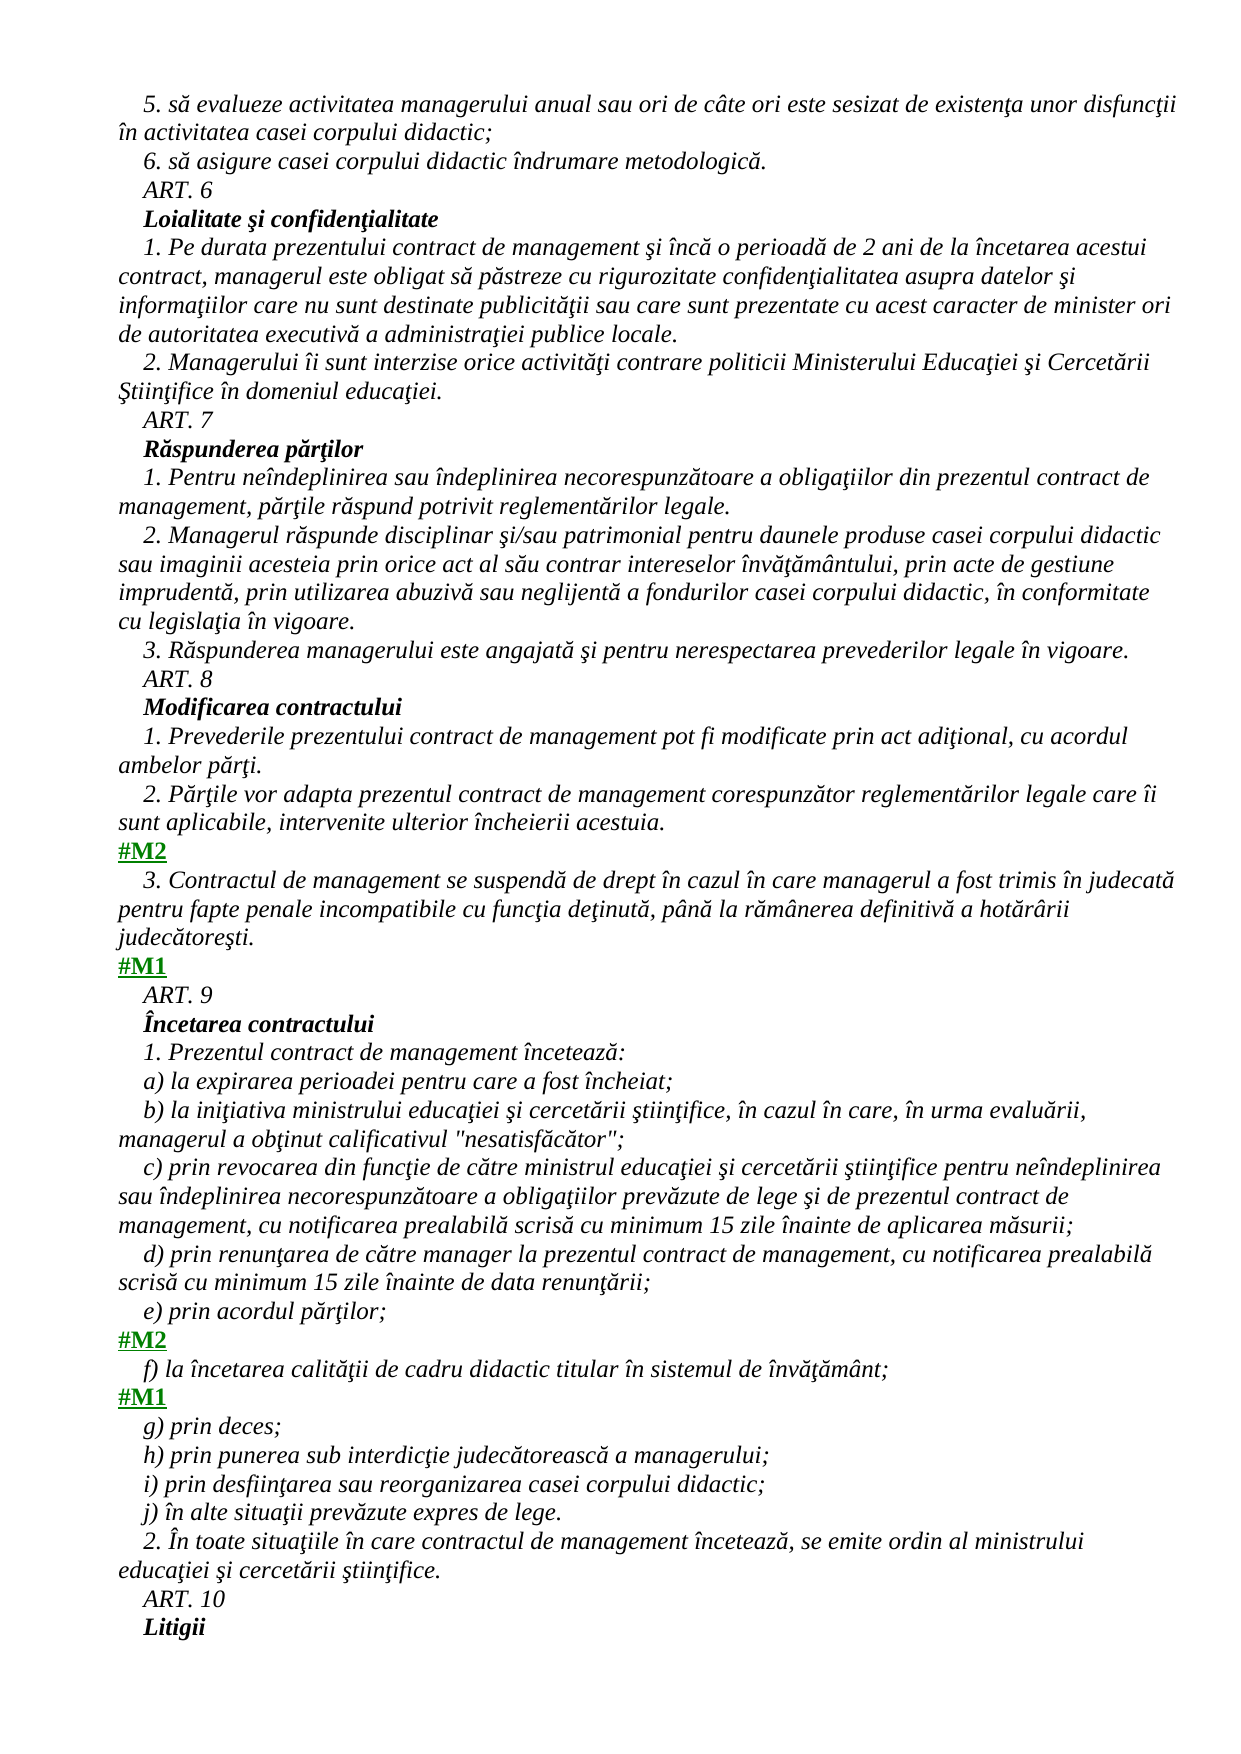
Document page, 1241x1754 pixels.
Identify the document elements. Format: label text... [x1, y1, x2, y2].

text 6. să asigure casei corpului didactic îndrumare metodologică. [118, 146, 1181, 175]
text #M2 [118, 1325, 1181, 1354]
text 2. Managerului îi sunt interzise orice activităţi contrare politicii Ministerului Educaţiei şi Cercetării Ştiinţifice în domeniul educaţiei. [118, 347, 1181, 405]
text d) prin renunţarea de către manager la prezentul contract de management, cu notificarea prealabilă scrisă cu minimum 15 zile înainte de data renunţării; [118, 1239, 1181, 1296]
text 2. În toate situaţiile în care contractul de management încetează, se emite ordin al ministrului educaţiei şi cercetării ştiinţifice. [118, 1526, 1181, 1584]
text #M1 [118, 951, 1181, 980]
text 1. Prezentul contract de management încetează: [118, 1037, 1181, 1066]
text Loialitate şi confidenţialitate [118, 204, 1181, 232]
text Încetarea contractului [118, 1009, 1181, 1037]
text f) la încetarea calităţii de cadru didactic titular în sistemul de învăţământ; [118, 1354, 1181, 1382]
text 1. Pe durata prezentului contract de management şi încă o perioadă de 2 ani de la încetarea acestui contract, managerul este obligat să păstreze cu rigurozitate confidenţialitatea asupra datelor şi informaţiilor care nu sunt destinate publicităţii sau care sunt prezentate cu acest caracter de minister ori de autoritatea executivă a administraţiei publice locale. [118, 232, 1181, 347]
text ART. 8 [118, 664, 1181, 692]
text c) prin revocarea din funcţie de către ministrul educaţiei şi cercetării ştiinţifice pentru neîndeplinirea sau îndeplinirea necorespunzătoare a obligaţiilor prevăzute de lege şi de prezentul contract de management, cu notificarea prealabilă scrisă cu minimum 15 zile înainte de aplicarea măsurii; [118, 1152, 1181, 1239]
text #M2 [118, 836, 1181, 865]
text g) prin deces; [118, 1411, 1181, 1440]
text Litigii [118, 1612, 1181, 1641]
text Răspunderea părţilor [118, 434, 1181, 462]
text a) la expirarea perioadei pentru care a fost încheiat; [118, 1066, 1181, 1095]
text j) în alte situaţii prevăzute expres de lege. [118, 1497, 1181, 1526]
text i) prin desfiinţarea sau reorganizarea casei corpului didactic; [118, 1469, 1181, 1497]
text 1. Prevederile prezentului contract de management pot fi modificate prin act adiţional, cu acordul ambelor părţi. [118, 721, 1181, 779]
text Modificarea contractului [118, 692, 1181, 721]
text ART. 9 [118, 980, 1181, 1009]
text 5. să evalueze activitatea managerului anual sau ori de câte ori este sesizat de existenţa unor disfuncţii în activitatea casei corpului didactic; [118, 89, 1181, 146]
text b) la iniţiativa ministrului educaţiei şi cercetării ştiinţifice, în cazul în care, în urma evaluării, managerul a obţinut calificativul "nesatisfăcător"; [118, 1095, 1181, 1152]
text 2. Părţile vor adapta prezentul contract de management corespunzător reglementărilor legale care îi sunt aplicabile, intervenite ulterior încheierii acestuia. [118, 779, 1181, 836]
text 3. Răspunderea managerului este angajată şi pentru nerespectarea prevederilor legale în vigoare. [118, 635, 1181, 664]
text 3. Contractul de management se suspendă de drept în cazul în care managerul a fost trimis în judecată pentru fapte penale incompatibile cu funcţia deţinută, până la rămânerea definitivă a hotărârii judecătoreşti. [118, 865, 1181, 951]
text 2. Managerul răspunde disciplinar şi/sau patrimonial pentru daunele produse casei corpului didactic sau imaginii acesteia prin orice act al său contrar intereselor învăţământului, prin acte de gestiune imprudentă, prin utilizarea abuzivă sau neglijentă a fondurilor casei corpului didactic, în conformitate cu legislaţia în vigoare. [118, 520, 1181, 635]
text 1. Pentru neîndeplinirea sau îndeplinirea necorespunzătoare a obligaţiilor din prezentul contract de management, părţile răspund potrivit reglementărilor legale. [118, 462, 1181, 520]
text ART. 6 [118, 175, 1181, 204]
text ART. 7 [118, 405, 1181, 434]
text e) prin acordul părţilor; [118, 1296, 1181, 1325]
text h) prin punerea sub interdicţie judecătorească a managerului; [118, 1440, 1181, 1469]
text ART. 10 [118, 1584, 1181, 1612]
text #M1 [118, 1382, 1181, 1411]
